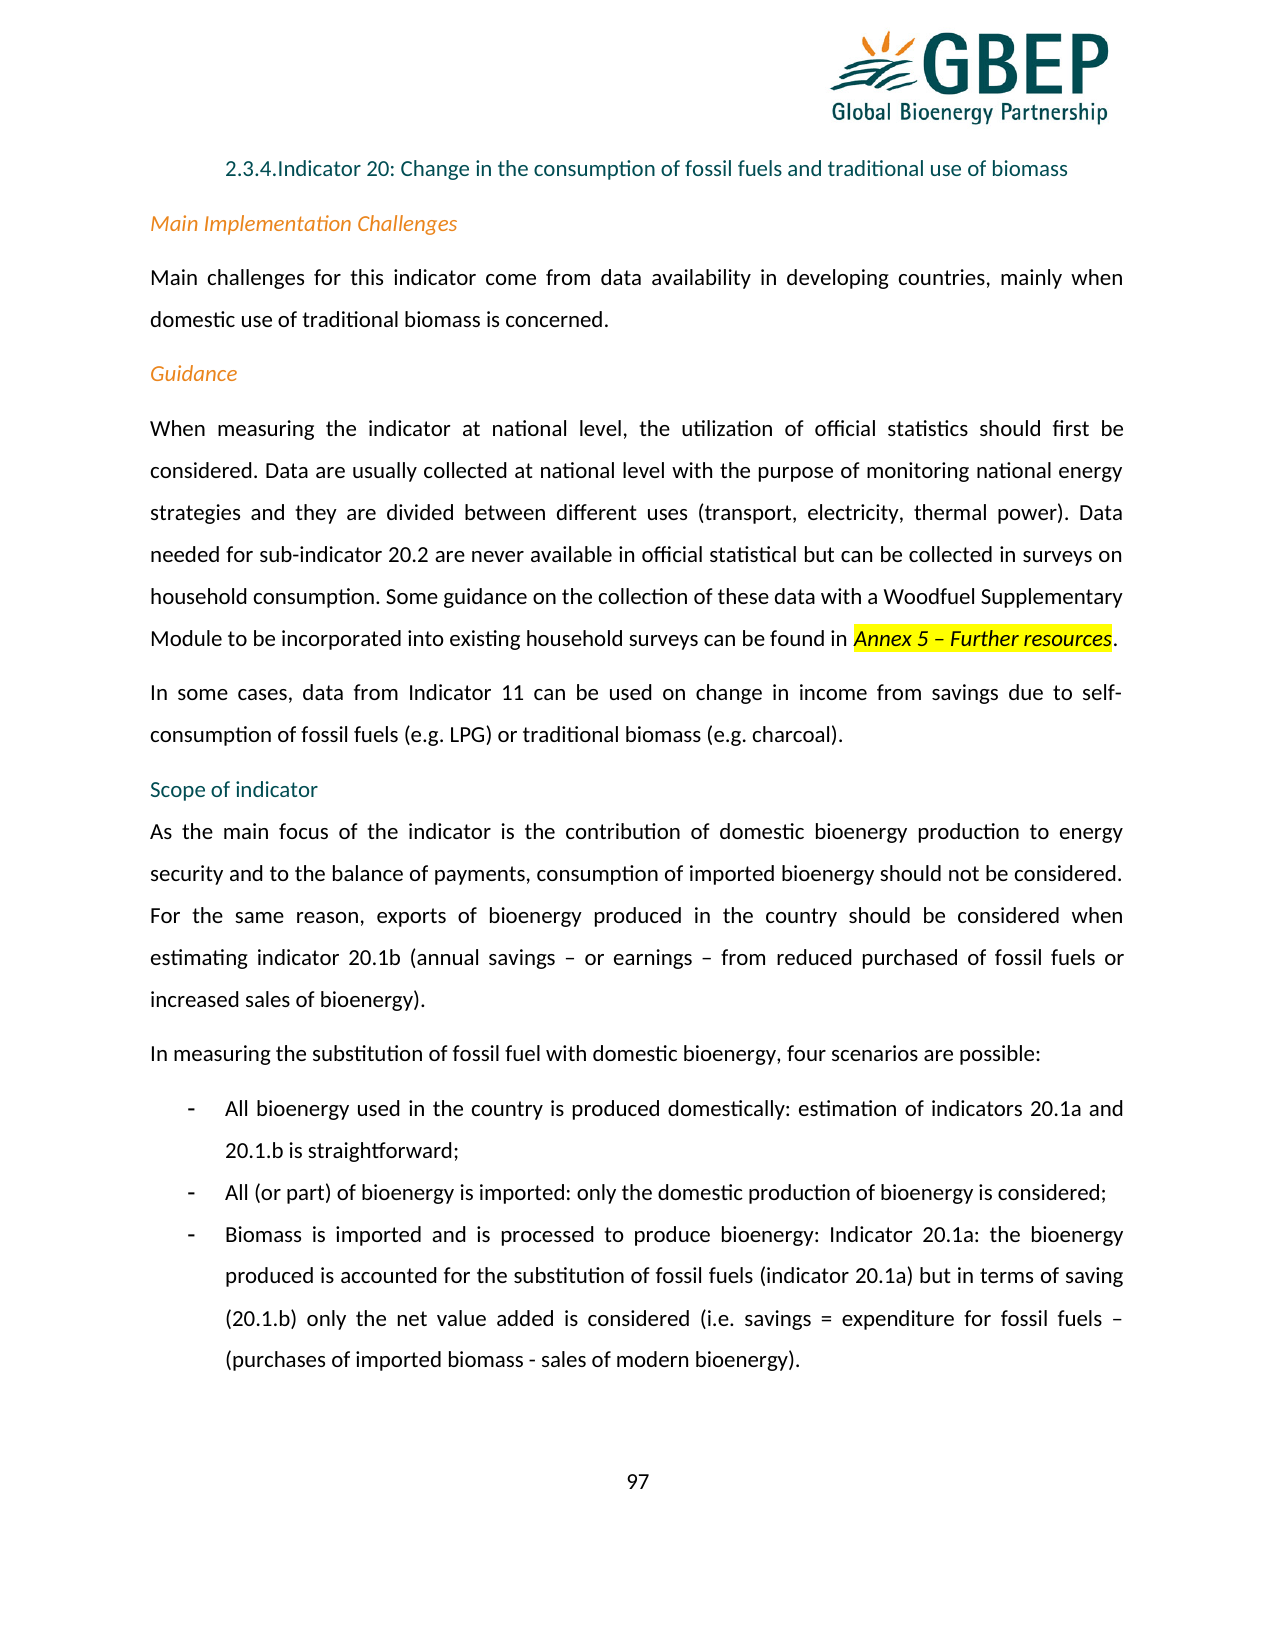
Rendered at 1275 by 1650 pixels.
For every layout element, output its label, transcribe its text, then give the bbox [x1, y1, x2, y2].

subtitle Guidance [150, 359, 1125, 388]
picture [825, 21, 1116, 141]
list All (or part) of bioenergy is imported: only the domestic production of bioenergy is considered; [187, 1178, 1125, 1206]
text As the main focus of the indicator is the contribution of domestic bioenergy production to energy security and to the balance of payments, consumption of imported bioenergy should not be considered. For the same reason, exports of bioenergy produced in the country should be considered when estimating indicator 20.1b (annual savings – or earnings – from reduced purchased of fossil fuels or increased sales of bioenergy). [150, 817, 1125, 1013]
subtitle Scope of indicator [150, 775, 1125, 803]
text In some cases, data from Indicator 11 can be used on change in income from savings due to self-consumption of fossil fuels (e.g. LPG) or traditional biomass (e.g. charcoal). [150, 678, 1125, 748]
text Main challenges for this indicator come from data availability in developing countries, mainly when domestic use of traditional biomass is concerned. [150, 263, 1125, 333]
subtitle Indicator 20: Change in the consumption of fossil fuels and traditional use of biomass [225, 154, 1125, 182]
subtitle Main Implementation Challenges [150, 209, 1125, 237]
text When measuring the indicator at national level, the utilization of official statistics should first be considered. Data are usually collected at national level with the purpose of monitoring national energy strategies and they are divided between different uses (transport, electricity, thermal power). Data needed for sub-indicator 20.2 are never available in official statistical but can be collected in surveys on household consumption. Some guidance on the collection of these data with a Woodfuel Supplementary Module to be incorporated into existing household surveys can be found in Annex 5 – Further resources. [150, 414, 1125, 652]
list All bioenergy used in the country is produced domestically: estimation of indicators 20.1a and 20.1.b is straightforward; [187, 1094, 1125, 1164]
list Biomass is imported and is processed to produce bioenergy: Indicator 20.1a: the bioenergy produced is accounted for the substitution of fossil fuels (indicator 20.1a) but in terms of saving (20.1.b) only the net value added is considered (i.e. savings = expenditure for fossil fuels – (purchases of imported biomass - sales of modern bioenergy). [187, 1220, 1125, 1374]
text In measuring the substitution of fossil fuel with domestic bioenergy, four scenarios are possible: [150, 1039, 1125, 1067]
